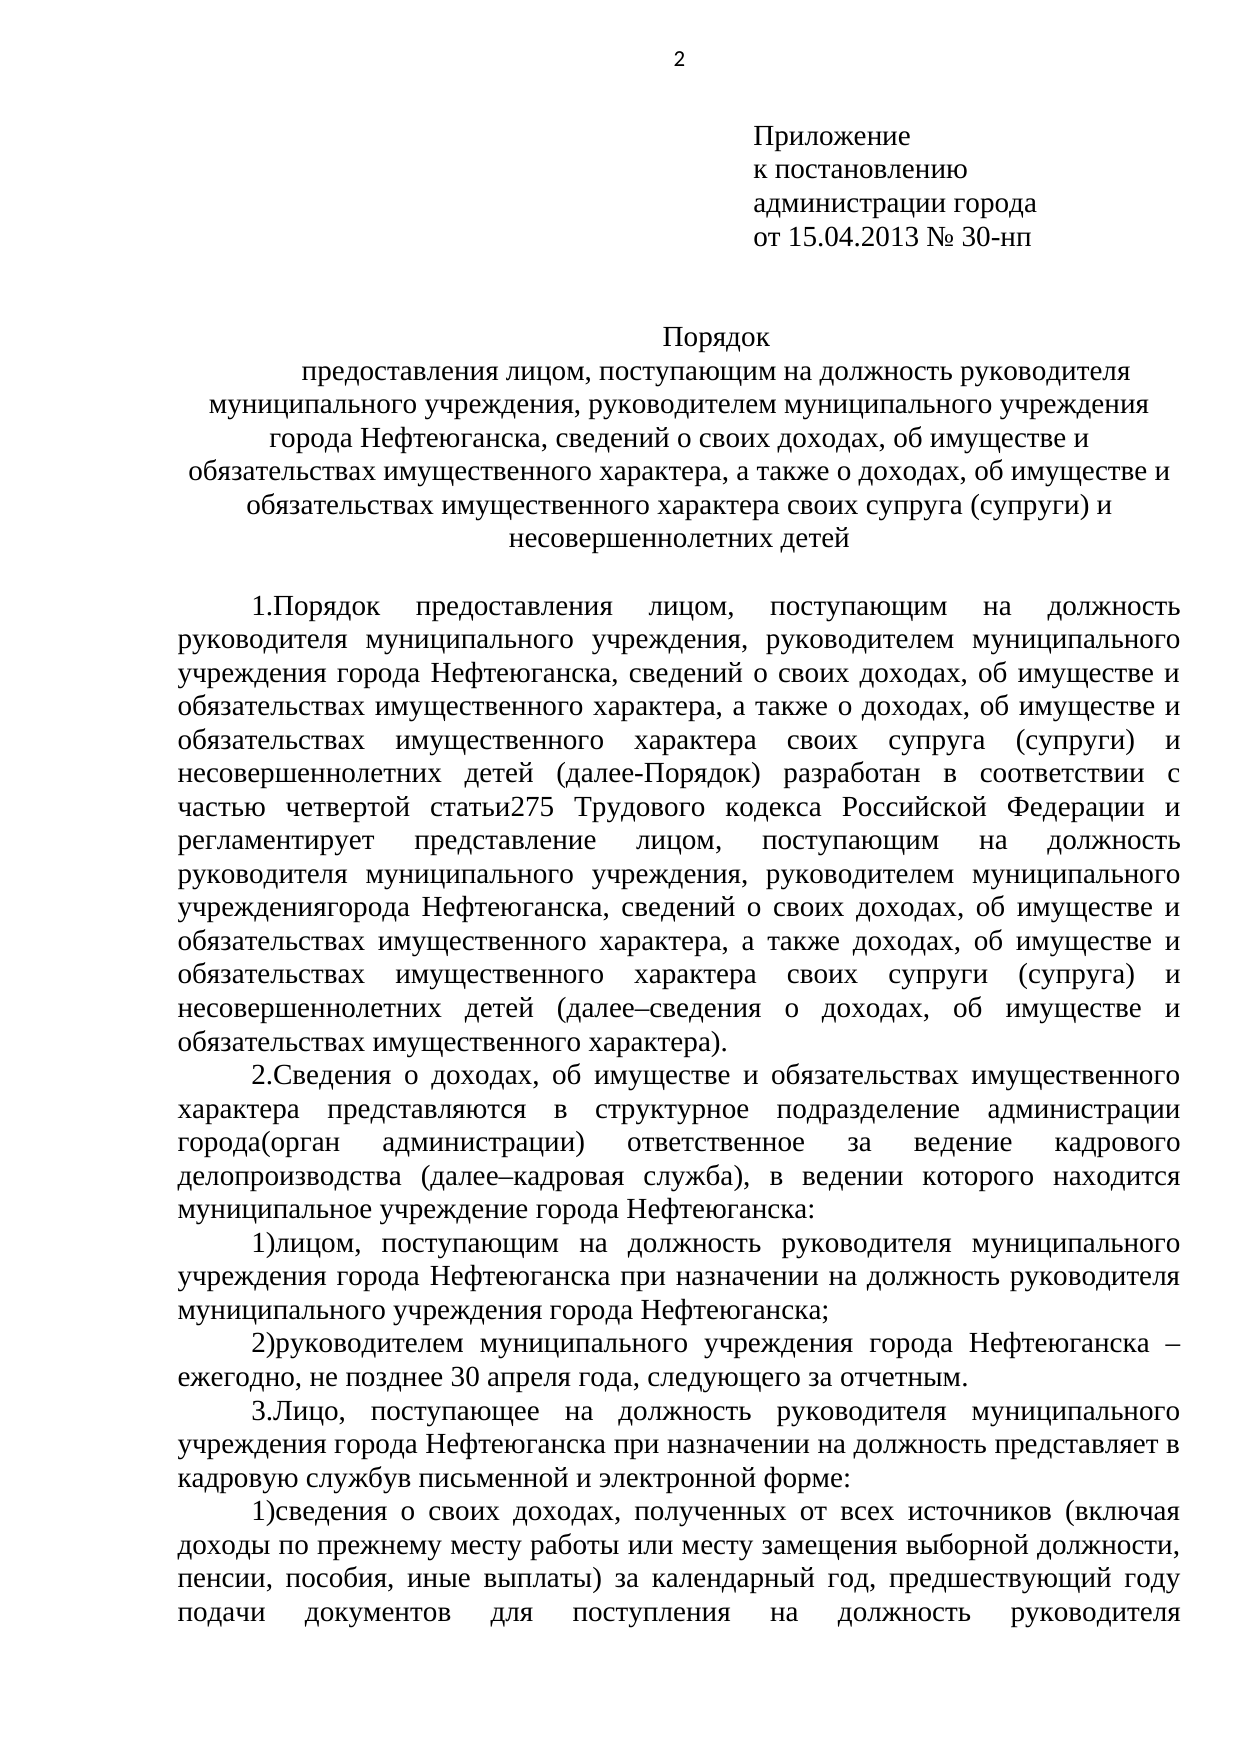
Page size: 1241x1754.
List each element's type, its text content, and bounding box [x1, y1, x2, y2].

text предоставления лицом, поступающим на должность руководителя муниципального учреждения, руководителем муниципального учреждения города Нефтеюганска, сведений о своих доходах, об имуществе и обязательствах имущественного характера, а также о доходах, об имуществе и обязательствах имущественного характера своих супруга (супруги) и несовершеннолетних детей [177, 353, 1181, 554]
text от 15.04.2013 № 30-нп [753, 219, 1181, 252]
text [177, 1493, 1181, 1627]
text 3.Лицо, поступающее на должность руководителя муниципального учреждения города Нефтеюганска при назначении на должность представляет в кадровую службув письменной и электронной форме: [177, 1393, 1181, 1493]
text 1)лицом, поступающим на должность руководителя муниципального учреждения города Нефтеюганска при назначении на должность руководителя муниципального учреждения города Нефтеюганска; [177, 1225, 1181, 1326]
text 2.Сведения о доходах, об имуществе и обязательствах имущественного характера представляются в структурное подразделение администрации города(орган администрации) ответственное за ведение кадрового делопроизводства (далее–кадровая служба), в ведении которого находится муниципальное учреждение города Нефтеюганска: [177, 1057, 1181, 1225]
text Порядок [177, 319, 1181, 353]
text 1.Порядок предоставления лицом, поступающим на должность руководителя муниципального учреждения, руководителем муниципального учреждения города Нефтеюганска, сведений о своих доходах, об имуществе и обязательствах имущественного характера, а также о доходах, об имуществе и обязательствах имущественного характера своих супруга (супруги) и несовершеннолетних детей (далее-Порядок) разработан в соответствии с частью четвертой статьи275 Трудового кодекса Российской Федерации и регламентирует представление лицом, поступающим на должность руководителя муниципального учреждения, руководителем муниципального учреждениягорода Нефтеюганска, сведений о своих доходах, об имуществе и обязательствах имущественного характера, а также доходах, об имуществе и обязательствах имущественного характера своих супруги (супруга) и несовершеннолетних детей (далее–сведения о доходах, об имуществе и обязательствах имущественного характера). [177, 588, 1181, 1057]
text администрации города [753, 185, 1181, 219]
text Приложение [753, 118, 1181, 152]
text к постановлению [753, 152, 1181, 185]
text 2)руководителем муниципального учреждения города Нефтеюганска – ежегодно, не позднее 30 апреля года, следующего за отчетным. [177, 1326, 1181, 1393]
